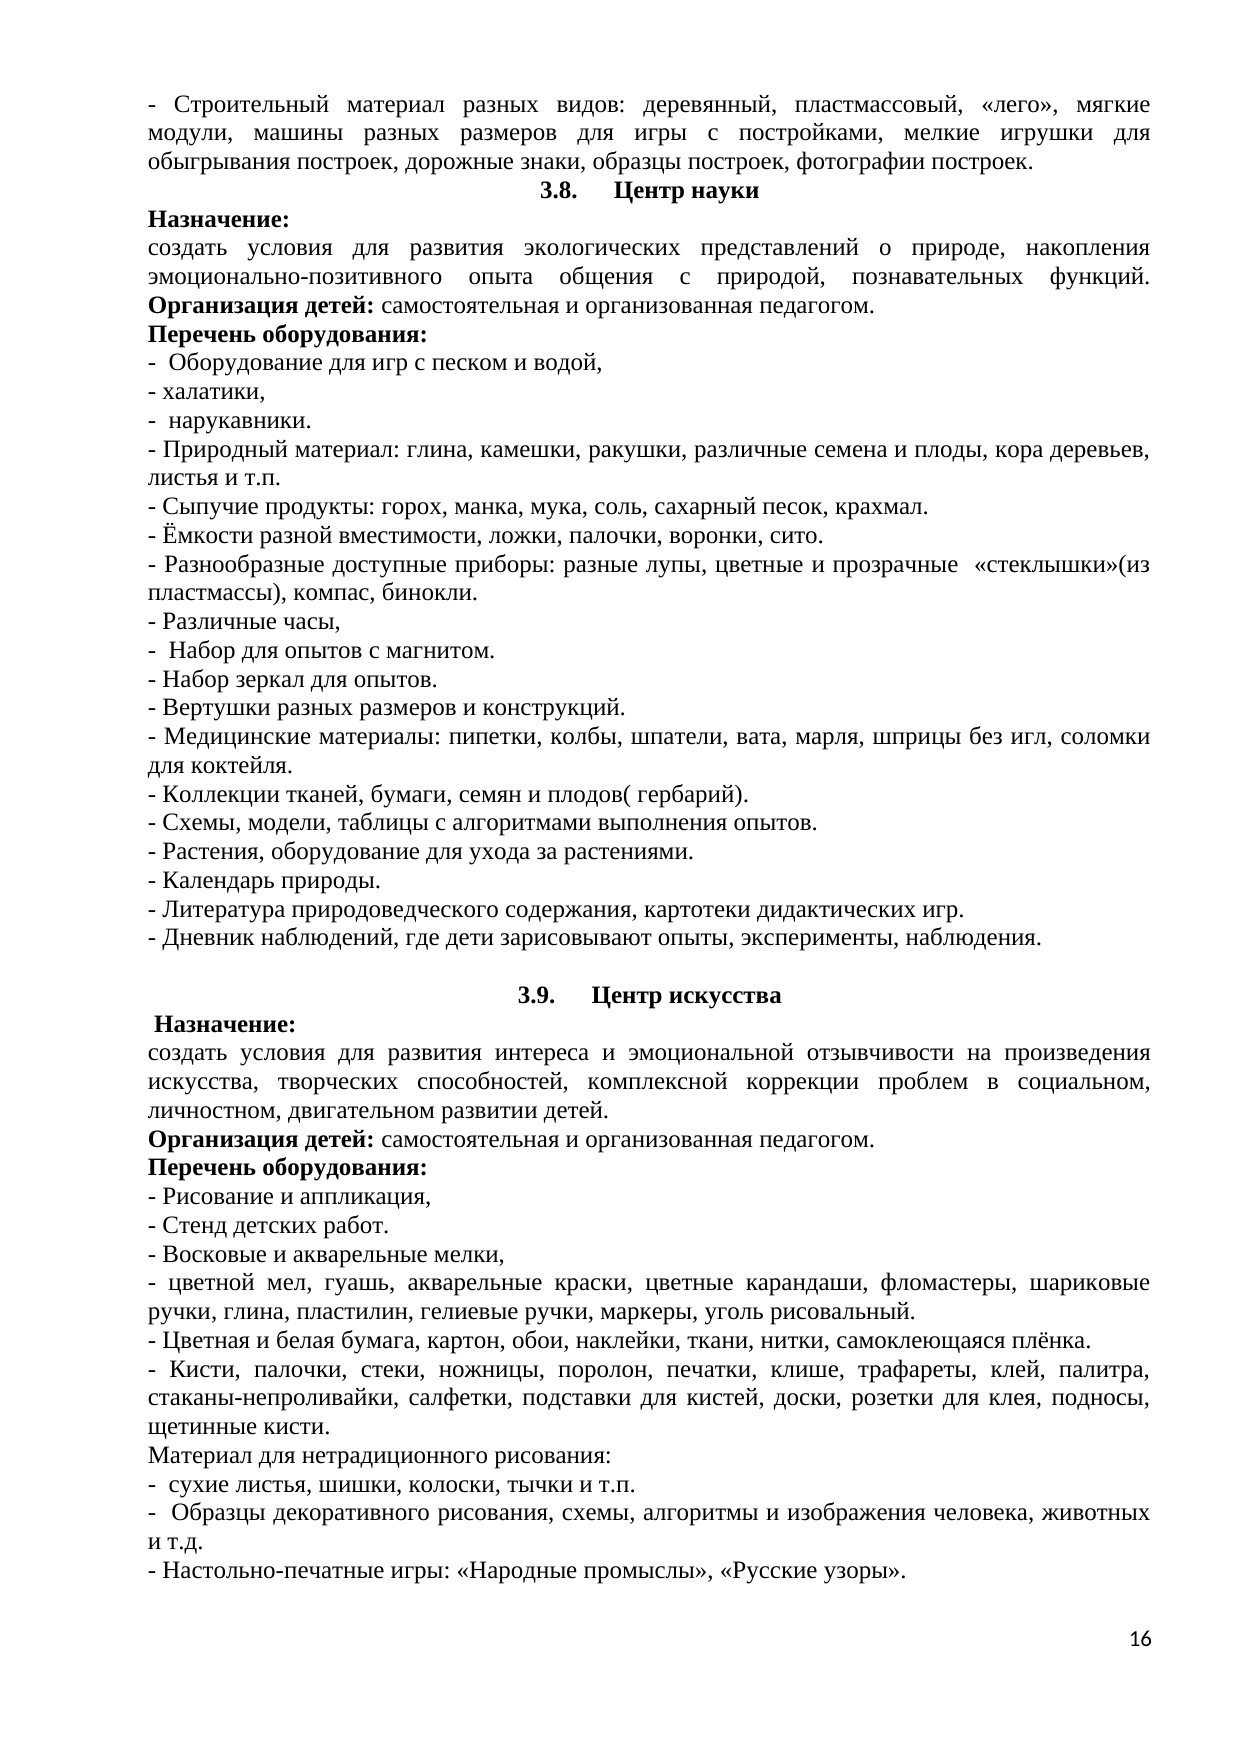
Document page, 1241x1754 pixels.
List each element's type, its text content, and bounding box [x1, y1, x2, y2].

text - Образцы декоративного рисования, схемы, алгоритмы и изображения человека, животных и т.д. [148, 1497, 1152, 1555]
text - Набор зеркал для опытов. [148, 664, 1152, 692]
text Перечень оборудования: [148, 1152, 1152, 1181]
text создать условия для развития экологических представлений о природе, накопления эмоционально-позитивного опыта общения с природой, познавательных функций. Организация детей: самостоятельная и организованная педагогом. [148, 232, 1152, 319]
list Центр науки [148, 175, 1152, 204]
text - Строительный материал разных видов: деревянный, пластмассовый, «лего», мягкие модули, машины разных размеров для игры с постройками, мелкие игрушки для обыгрывания построек, дорожные знаки, образцы построек, фотографии построек. [148, 89, 1152, 175]
text - Литература природоведческого содержания, картотеки дидактических игр. [148, 894, 1152, 922]
text - цветной мел, гуашь, акварельные краски, цветные карандаши, фломастеры, шариковые ручки, глина, пластилин, гелиевые ручки, маркеры, уголь рисовальный. [148, 1267, 1152, 1325]
text - нарукавники. [148, 405, 1152, 434]
text - сухие листья, шишки, колоски, тычки и т.п. [148, 1469, 1152, 1497]
text Назначение: [148, 1009, 1152, 1037]
text - Различные часы, [148, 606, 1152, 635]
text - Коллекции тканей, бумаги, семян и плодов( гербарий). [148, 779, 1152, 807]
text Материал для нетрадиционного рисования: [148, 1440, 1152, 1469]
text Перечень оборудования: [148, 319, 1152, 347]
text создать условия для развития интереса и эмоциональной отзывчивости на произведения искусства, творческих способностей, комплексной коррекции проблем в социальном, личностном, двигательном развитии детей. [148, 1037, 1152, 1124]
text - Календарь природы. [148, 865, 1152, 894]
text - Цветная и белая бумага, картон, обои, наклейки, ткани, нитки, самоклеющаяся плёнка. [148, 1325, 1152, 1354]
text - Природный материал: глина, камешки, ракушки, различные семена и плоды, кора деревьев, листья и т.п. [148, 434, 1152, 491]
text - Кисти, палочки, стеки, ножницы, поролон, печатки, клише, трафареты, клей, палитра, стаканы-непроливайки, салфетки, подставки для кистей, доски, розетки для клея, подносы, щетинные кисти. [148, 1354, 1152, 1440]
text - Ёмкости разной вместимости, ложки, палочки, воронки, сито. [148, 520, 1152, 549]
text - Медицинские материалы: пипетки, колбы, шпатели, вата, марля, шприцы без игл, соломки для коктейля. [148, 721, 1152, 779]
text - Схемы, модели, таблицы с алгоритмами выполнения опытов. [148, 807, 1152, 836]
text - Разнообразные доступные приборы: разные лупы, цветные и прозрачные «стеклышки»(из пластмассы), компас, бинокли. [148, 549, 1152, 606]
text - Сыпучие продукты: горох, манка, мука, соль, сахарный песок, крахмал. [148, 491, 1152, 520]
list Центр искусства [148, 980, 1152, 1009]
text - Растения, оборудование для ухода за растениями. [148, 836, 1152, 865]
text - Вертушки разных размеров и конструкций. [148, 692, 1152, 721]
text - Восковые и акварельные мелки, [148, 1239, 1152, 1267]
text - Настольно-печатные игры: «Народные промыслы», «Русские узоры». [148, 1555, 1152, 1584]
text - Набор для опытов с магнитом. [148, 635, 1152, 664]
text - Оборудование для игр с песком и водой, [148, 347, 1152, 376]
text - Дневник наблюдений, где дети зарисовывают опыты, эксперименты, наблюдения. [148, 922, 1152, 951]
text - Рисование и аппликация, [148, 1181, 1152, 1210]
text Назначение: [148, 204, 1152, 232]
text - халатики, [148, 376, 1152, 405]
text - Стенд детских работ. [148, 1210, 1152, 1239]
text Организация детей: самостоятельная и организованная педагогом. [148, 1124, 1152, 1152]
